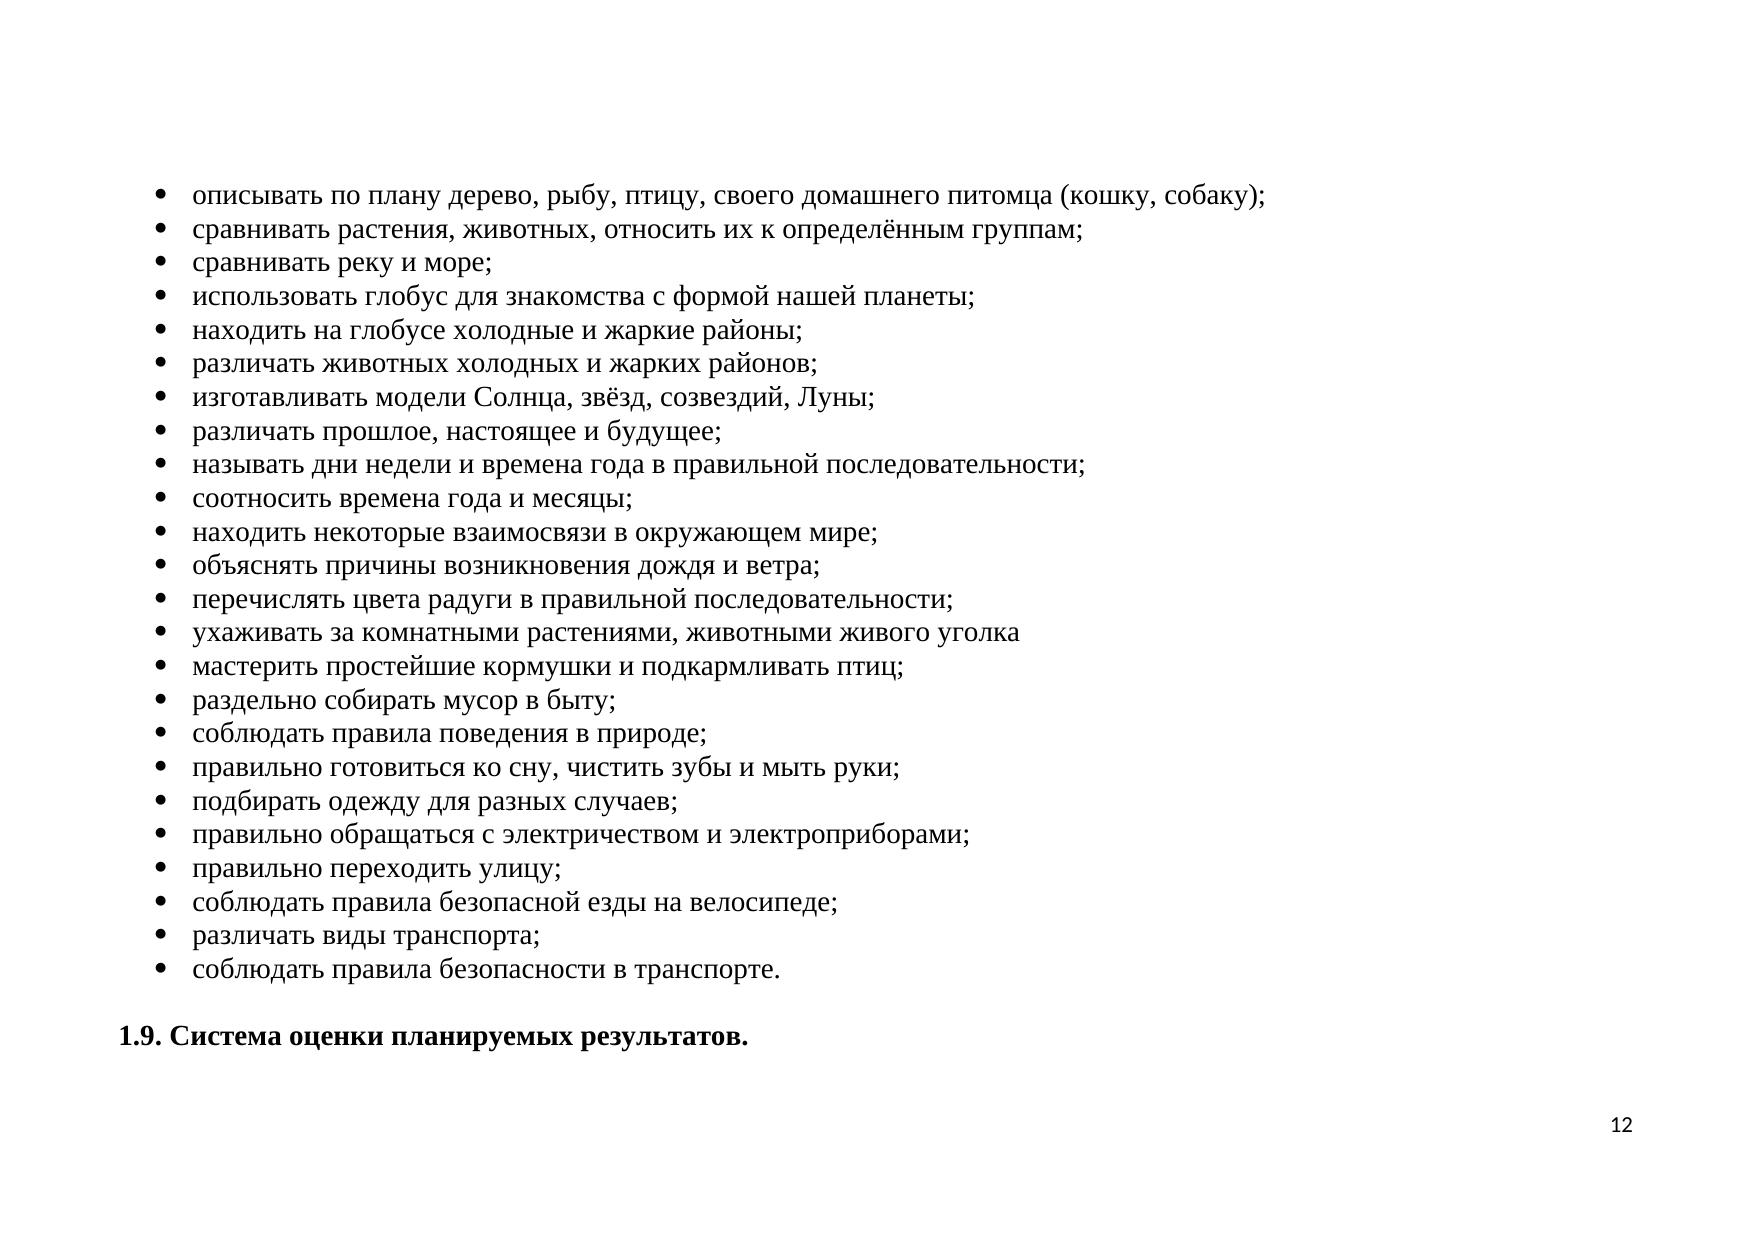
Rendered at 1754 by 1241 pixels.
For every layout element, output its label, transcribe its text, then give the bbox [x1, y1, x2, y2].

list соблюдать правила безопасности в транспорте. [118, 951, 1636, 985]
list перечислять цвета радуги в правильной последовательности; [118, 581, 1636, 614]
list правильно переходить улицу; [118, 850, 1636, 884]
list соблюдать правила поведения в природе; [118, 716, 1636, 749]
list соотносить времена года и месяцы; [118, 480, 1636, 514]
list называть дни недели и времена года в правильной последовательности; [118, 446, 1636, 480]
list правильно обращаться с электричеством и электроприборами; [118, 816, 1636, 850]
list различать виды транспорта; [118, 917, 1636, 951]
list правильно готовиться ко сну, чистить зубы и мыть руки; [118, 749, 1636, 783]
list различать прошлое, настоящее и будущее; [118, 413, 1636, 446]
list находить на глобусе холодные и жаркие районы; [118, 312, 1636, 345]
list изготавливать модели Солнца, звёзд, созвездий, Луны; [118, 379, 1636, 413]
list сравнивать растения, животных, относить их к определённым группам; [118, 211, 1636, 244]
list использовать глобус для знакомства с формой нашей планеты; [118, 278, 1636, 312]
list мастерить простейшие кормушки и подкармливать птиц; [118, 648, 1636, 682]
list соблюдать правила безопасной езды на велосипеде; [118, 884, 1636, 917]
list ухаживать за комнатными растениями, животными живого уголка [118, 614, 1636, 648]
list различать животных холодных и жарких районов; [118, 345, 1636, 379]
list раздельно собирать мусор в быту; [118, 682, 1636, 716]
list находить некоторые взаимосвязи в окружающем мире; [118, 514, 1636, 547]
list описывать по плану дерево, рыбу, птицу, своего домашнего питомца (кошку, собаку); [118, 177, 1636, 211]
text 1.9. Система оценки планируемых результатов. [118, 1018, 1633, 1052]
list подбирать одежду для разных случаев; [118, 783, 1636, 816]
list сравнивать реку и море; [118, 244, 1636, 278]
list объяснять причины возникновения дождя и ветра; [118, 547, 1636, 581]
